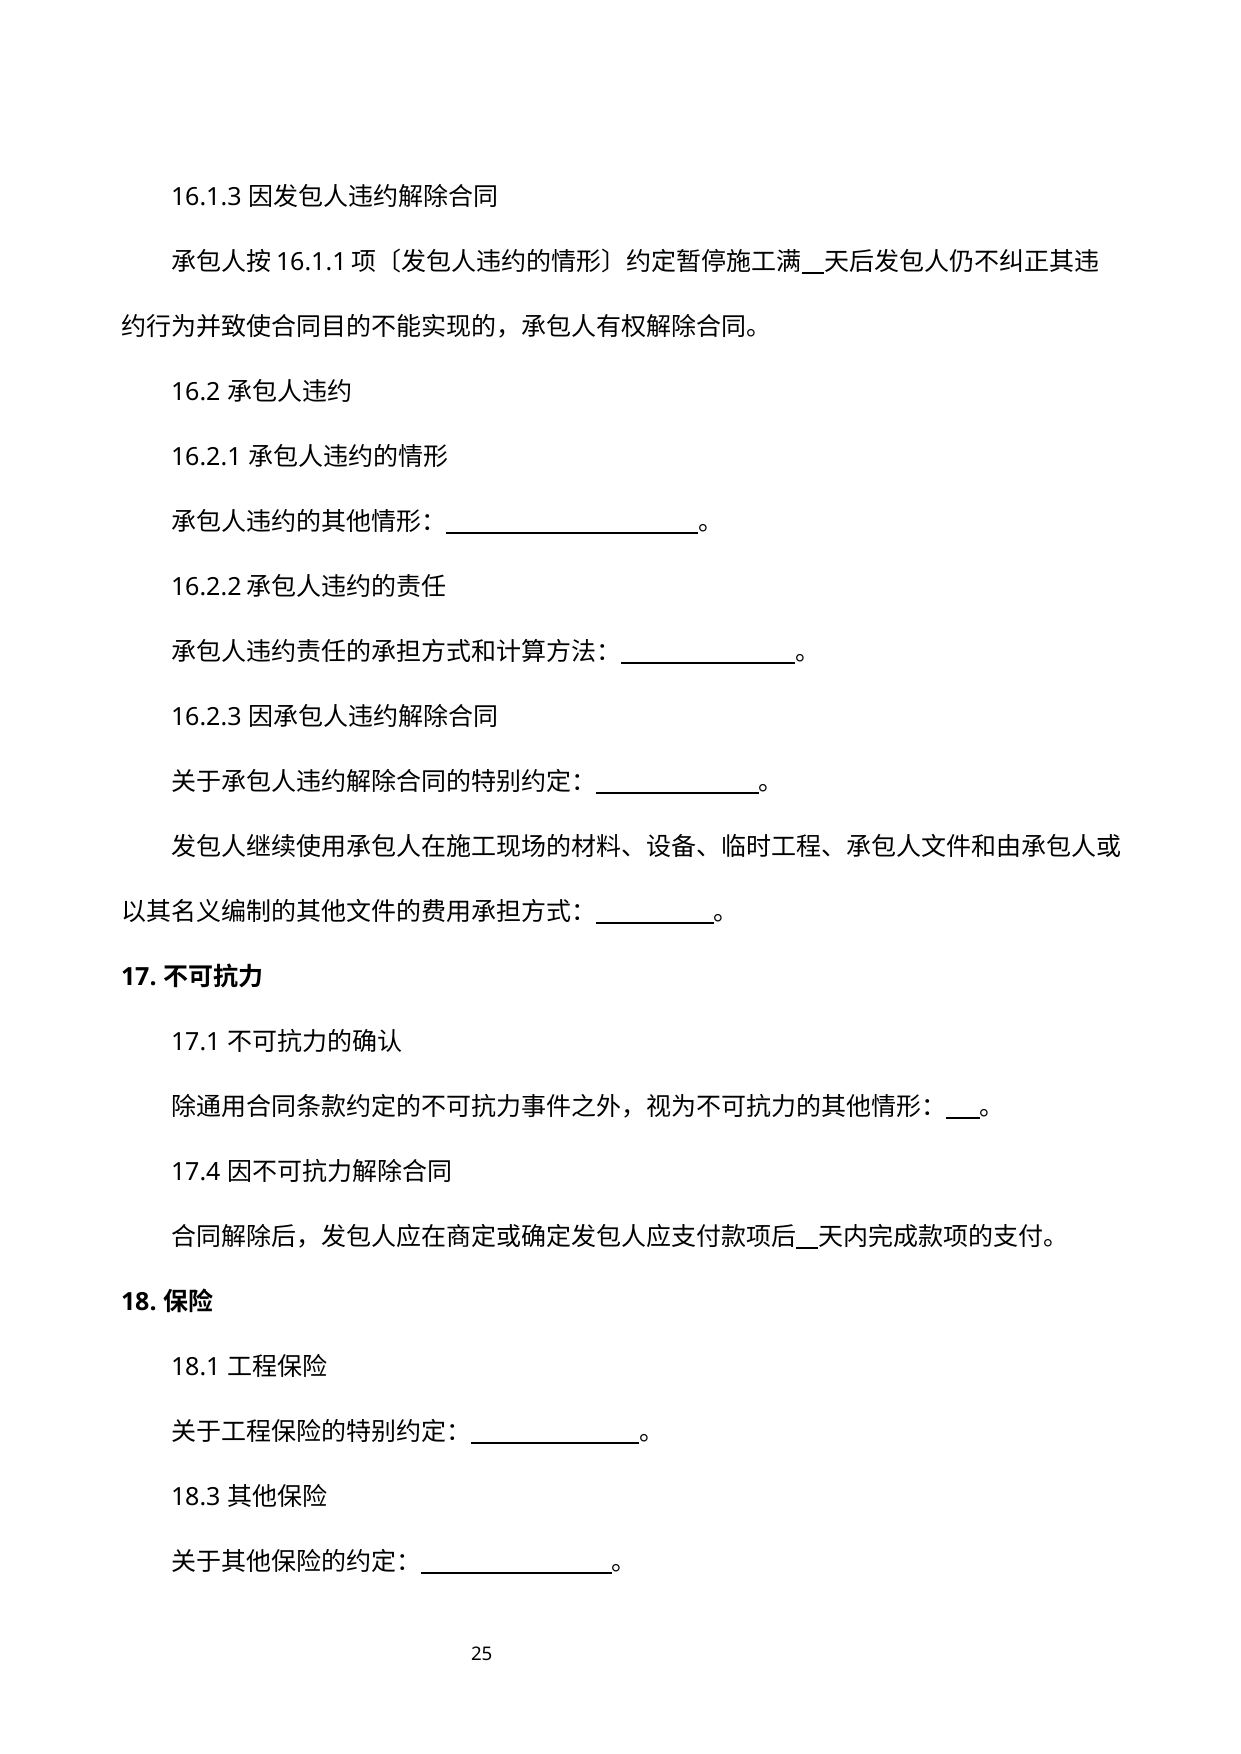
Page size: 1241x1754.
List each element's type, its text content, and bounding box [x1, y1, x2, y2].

text 承包人违约责任的承担方式和计算方法： 。 [121, 617, 1121, 682]
text 17.4 因不可抗力解除合同 [121, 1137, 1121, 1202]
text 16.2.1 承包人违约的情形 [121, 422, 1121, 487]
text 17. 不可抗力 [121, 942, 1121, 1007]
text 18.3 其他保险 [121, 1462, 1121, 1527]
text 16.1.3 因发包人违约解除合同 [121, 162, 1121, 227]
text 16.2.3 因承包人违约解除合同 [121, 682, 1121, 747]
text 17.1 不可抗力的确认 [121, 1007, 1121, 1072]
text 18. 保险 [121, 1267, 1121, 1332]
text 16.2.2承包人违约的责任 [121, 552, 1121, 617]
text 承包人按16.1.1项〔发包人违约的情形〕约定暂停施工满 天后发包人仍不纠正其违约行为并致使合同目的不能实现的，承包人有权解除合同。 [121, 227, 1121, 357]
text 16.2 承包人违约 [121, 357, 1121, 422]
text 合同解除后，发包人应在商定或确定发包人应支付款项后 天内完成款项的支付。 [121, 1202, 1121, 1267]
text 关于其他保险的约定： 。 [121, 1527, 1121, 1592]
text 关于工程保险的特别约定： 。 [121, 1397, 1121, 1462]
text 承包人违约的其他情形： 。 [121, 487, 1121, 552]
text 关于承包人违约解除合同的特别约定： 。 [121, 747, 1121, 812]
text 除通用合同条款约定的不可抗力事件之外，视为不可抗力的其他情形： 。 [121, 1072, 1121, 1137]
text 18.1 工程保险 [121, 1332, 1121, 1397]
text 发包人继续使用承包人在施工现场的材料、设备、临时工程、承包人文件和由承包人或以其名义编制的其他文件的费用承担方式： 。 [121, 812, 1121, 942]
